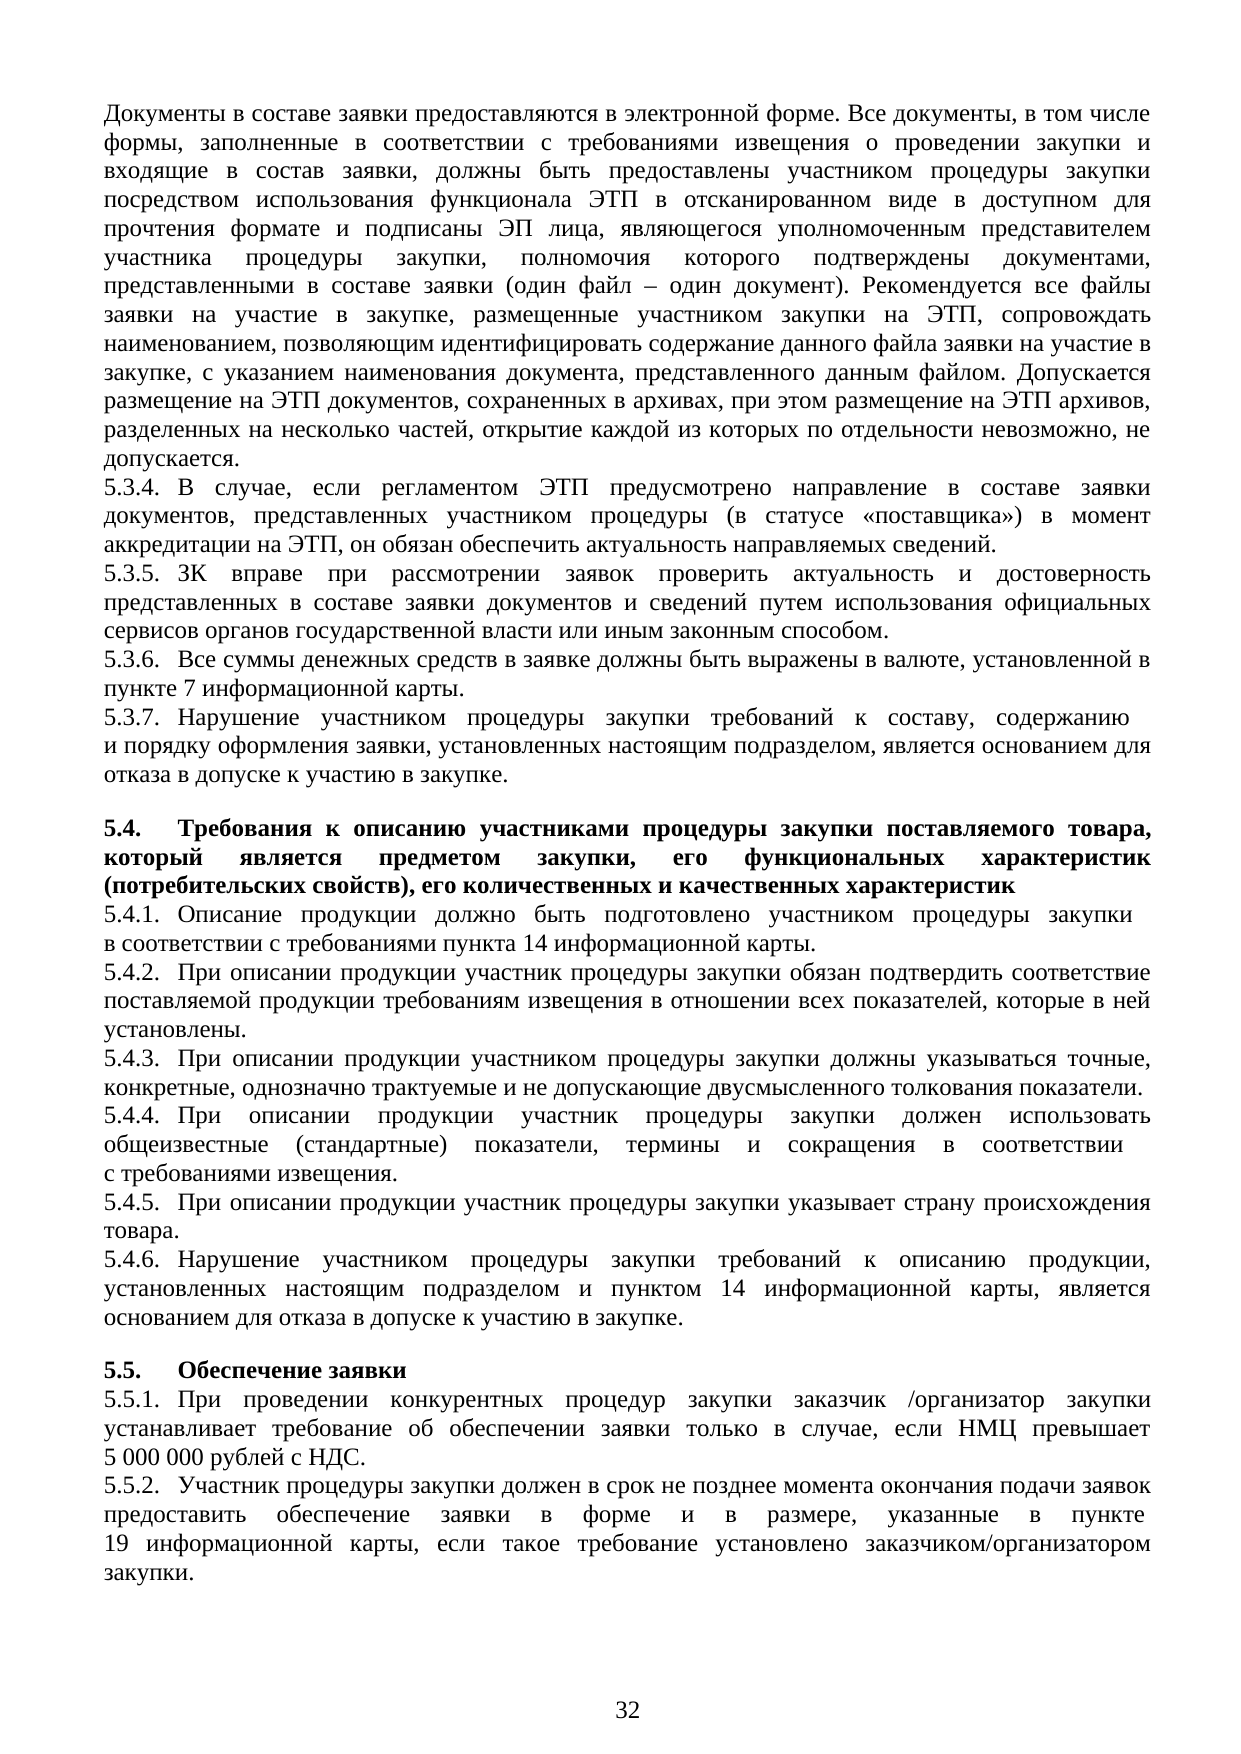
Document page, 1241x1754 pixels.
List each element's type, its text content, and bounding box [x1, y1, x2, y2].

list В случае, если регламентом ЭТП предусмотрено направление в составе заявки документов, представленных участником процедуры (в статусе «поставщика») в момент аккредитации на ЭТП, он обязан обеспечить актуальность направляемых сведений. [103, 472, 1152, 558]
list При описании продукции участник процедуры закупки должен использовать общеизвестные (стандартные) показатели, термины и сокращения в соответствии с требованиями извещения. [103, 1100, 1152, 1187]
list Нарушение участником процедуры закупки требований к составу, содержанию и порядку оформления заявки, установленных настоящим подразделом, является основанием для отказа в допуске к участию в закупке. [103, 702, 1152, 788]
list При описании продукции участник процедуры закупки обязан подтвердить соответствие поставляемой продукции требованиям извещения в отношении всех показателей, которые в ней установлены. [103, 957, 1152, 1043]
list Обеспечение заявки [103, 1355, 1152, 1384]
list При проведении конкурентных процедур закупки заказчик /организатор закупки устанавливает требование об обеспечении заявки только в случае, если НМЦ превышает 5 000 000 рублей с НДС. [103, 1384, 1152, 1470]
list Все суммы денежных средств в заявке должны быть выражены в валюте, установленной в пункте 7 информационной карты. [103, 644, 1152, 702]
list ЗК вправе при рассмотрении заявок проверить актуальность и достоверность представленных в составе заявки документов и сведений путем использования официальных сервисов органов государственной власти или иным законным способом. [103, 558, 1152, 644]
list При описании продукции участник процедуры закупки указывает страну происхождения товара. [103, 1187, 1152, 1244]
list Требования к описанию участниками процедуры закупки поставляемого товара, который является предметом закупки, его функциональных характеристик (потребительских свойств), его количественных и качественных характеристик [103, 813, 1152, 899]
text Документы в составе заявки предоставляются в электронной форме. Все документы, в том числе формы, заполненные в соответствии с требованиями извещения о проведении закупки и входящие в состав заявки, должны быть предоставлены участником процедуры закупки посредством использования функционала ЭТП в отсканированном виде в доступном для прочтения формате и подписаны ЭП лица, являющегося уполномоченным представителем участника процедуры закупки, полномочия которого подтверждены документами, представленными в составе заявки (один файл – один документ). Рекомендуется все файлы заявки на участие в закупке, размещенные участником закупки на ЭТП, сопровождать наименованием, позволяющим идентифицировать содержание данного файла заявки на участие в закупке, с указанием наименования документа, представленного данным файлом. Допускается размещение на ЭТП документов, сохраненных в архивах, при этом размещение на ЭТП архивов, разделенных на несколько частей, открытие каждой из которых по отдельности невозможно, не допускается. [103, 98, 1152, 472]
list Описание продукции должно быть подготовлено участником процедуры закупки в соответствии с требованиями пункта 14 информационной карты. [103, 899, 1152, 957]
list Нарушение участником процедуры закупки требований к описанию продукции, установленных настоящим подразделом и пунктом 14 информационной карты, является основанием для отказа в допуске к участию в закупке. [103, 1244, 1152, 1330]
list При описании продукции участником процедуры закупки должны указываться точные, конкретные, однозначно трактуемые и не допускающие двусмысленного толкования показатели. [103, 1043, 1152, 1100]
list Участник процедуры закупки должен в срок не позднее момента окончания подачи заявок предоставить обеспечение заявки в форме и в размере, указанные в пункте 19 информационной карты, если такое требование установлено заказчиком/организатором закупки. [103, 1470, 1152, 1585]
